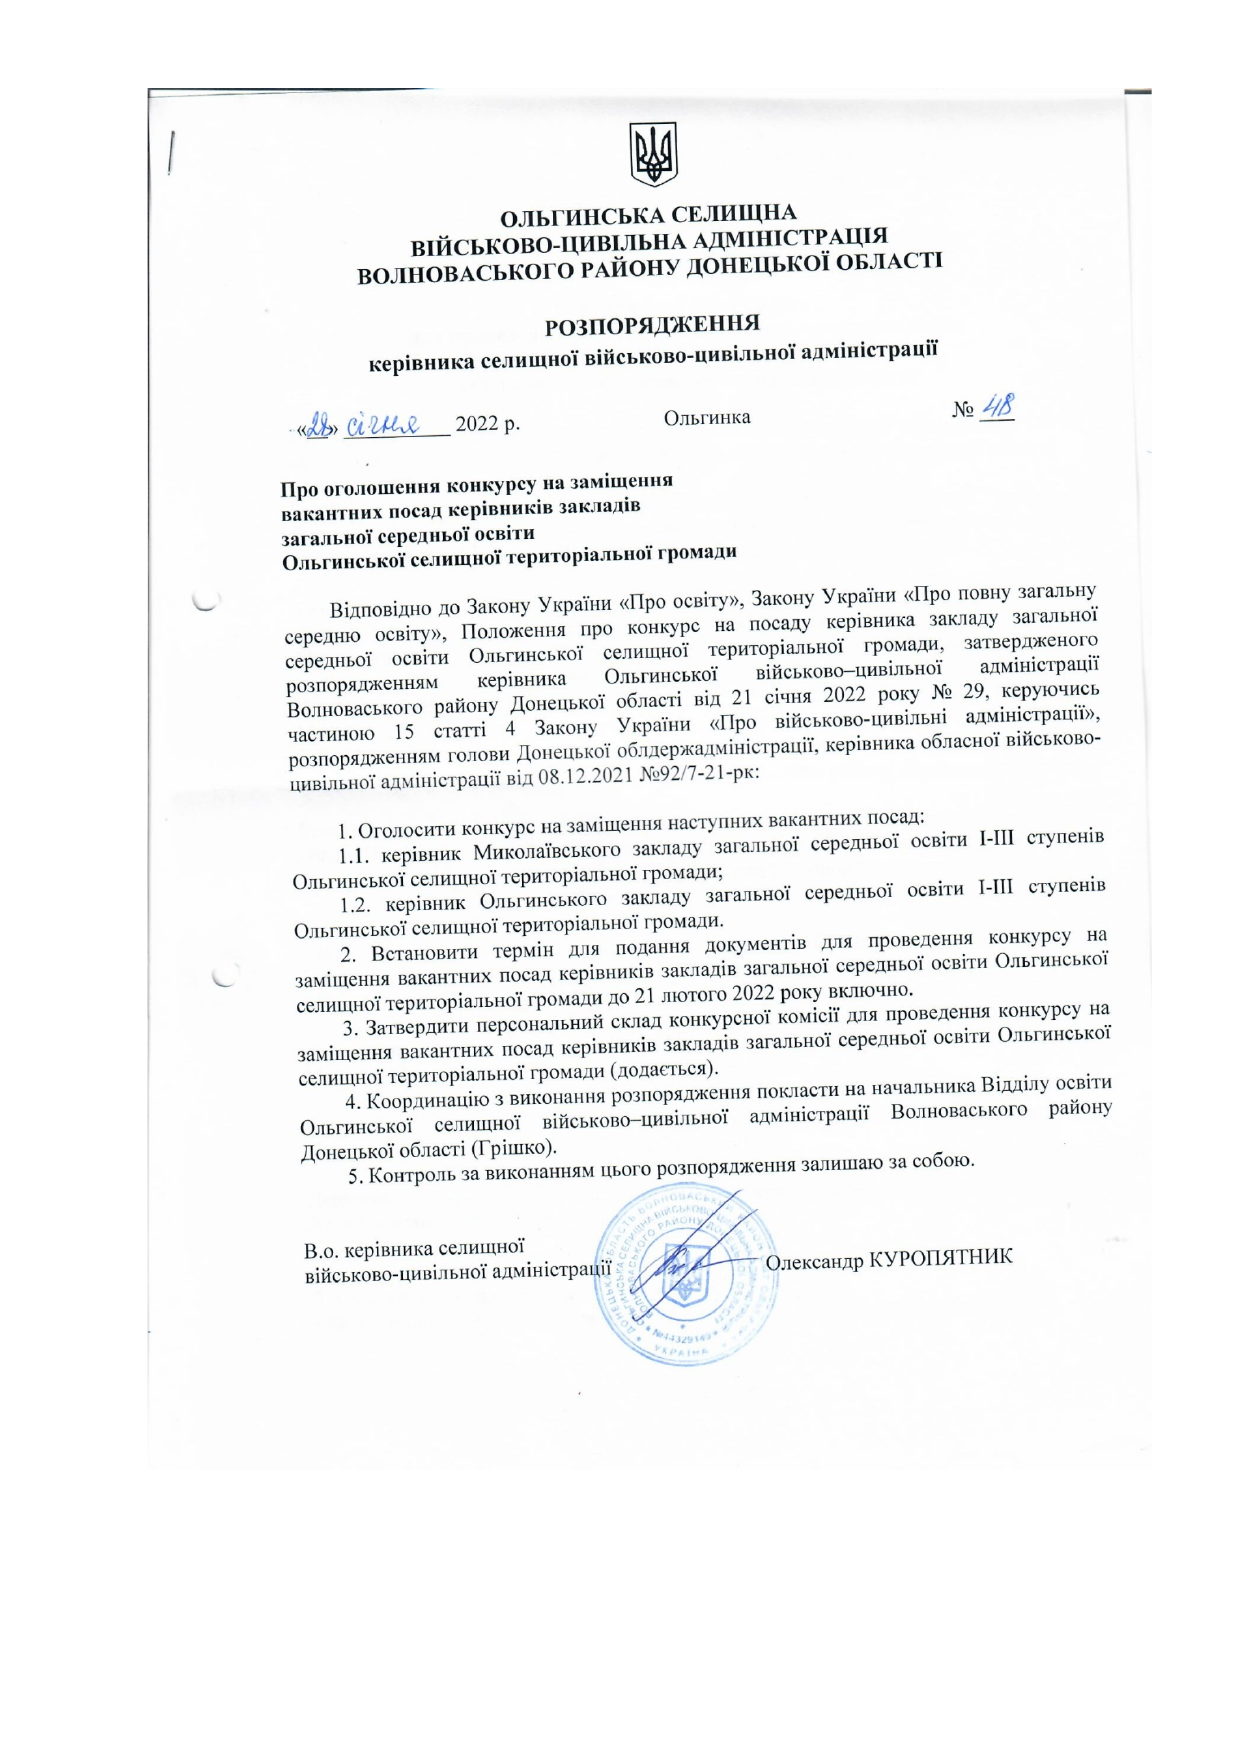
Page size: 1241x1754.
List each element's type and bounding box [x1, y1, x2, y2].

picture [147, 88, 1152, 1470]
